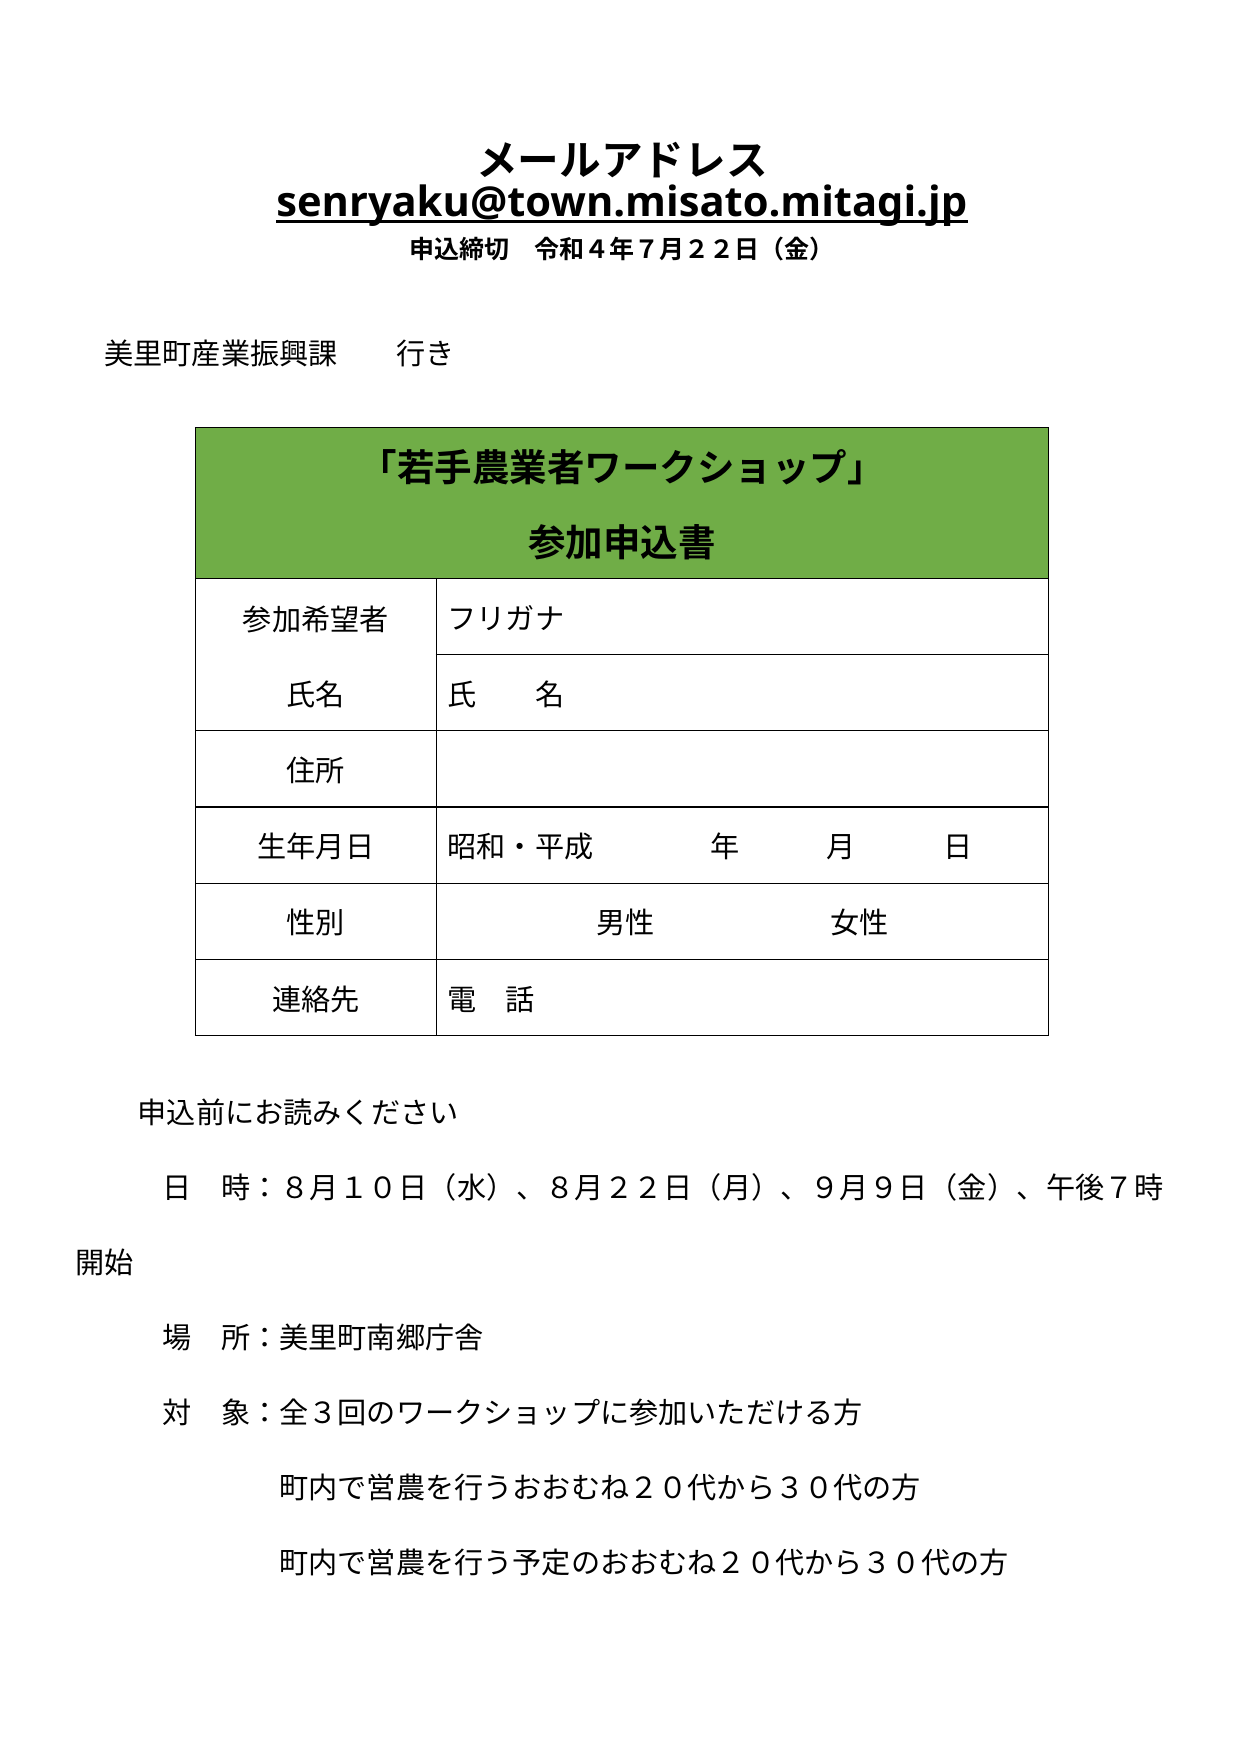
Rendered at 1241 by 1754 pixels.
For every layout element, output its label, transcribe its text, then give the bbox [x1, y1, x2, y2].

table_cell フリガナ [437, 579, 1048, 654]
table_cell 性別 [196, 884, 436, 959]
table_header 「若手農業者ワークショップ」 参加申込書 [196, 428, 1048, 578]
table_cell 連絡先 [196, 960, 436, 1035]
text 町内で営農を行うおおむね２０代から３０代の方 [75, 1448, 1165, 1523]
table_cell 参加希望者 氏名 [196, 579, 436, 730]
table_cell 住所 [196, 731, 436, 806]
table_cell [437, 731, 1048, 806]
table_cell 氏 名 [437, 655, 1048, 730]
table_cell 男性 女性 [437, 884, 1048, 959]
table_cell 生年月日 [196, 808, 436, 883]
text 日 時：８月１０日（水）、８月２２日（月）、９月９日（金）、午後７時開始 [75, 1148, 1165, 1298]
text 町内で営農を行う予定のおおむね２０代から３０代の方 [75, 1523, 1165, 1598]
text 場 所：美里町南郷庁舎 [75, 1298, 1165, 1373]
table_cell 昭和・平成 年 月 日 [437, 808, 1048, 883]
table_cell 電 話 [437, 960, 1048, 1035]
text 申込前にお読みください [75, 1073, 1165, 1148]
text 美里町産業振興課 行き [75, 314, 1165, 389]
text 対 象：全３回のワークショップに参加いただける方 [75, 1373, 1165, 1448]
